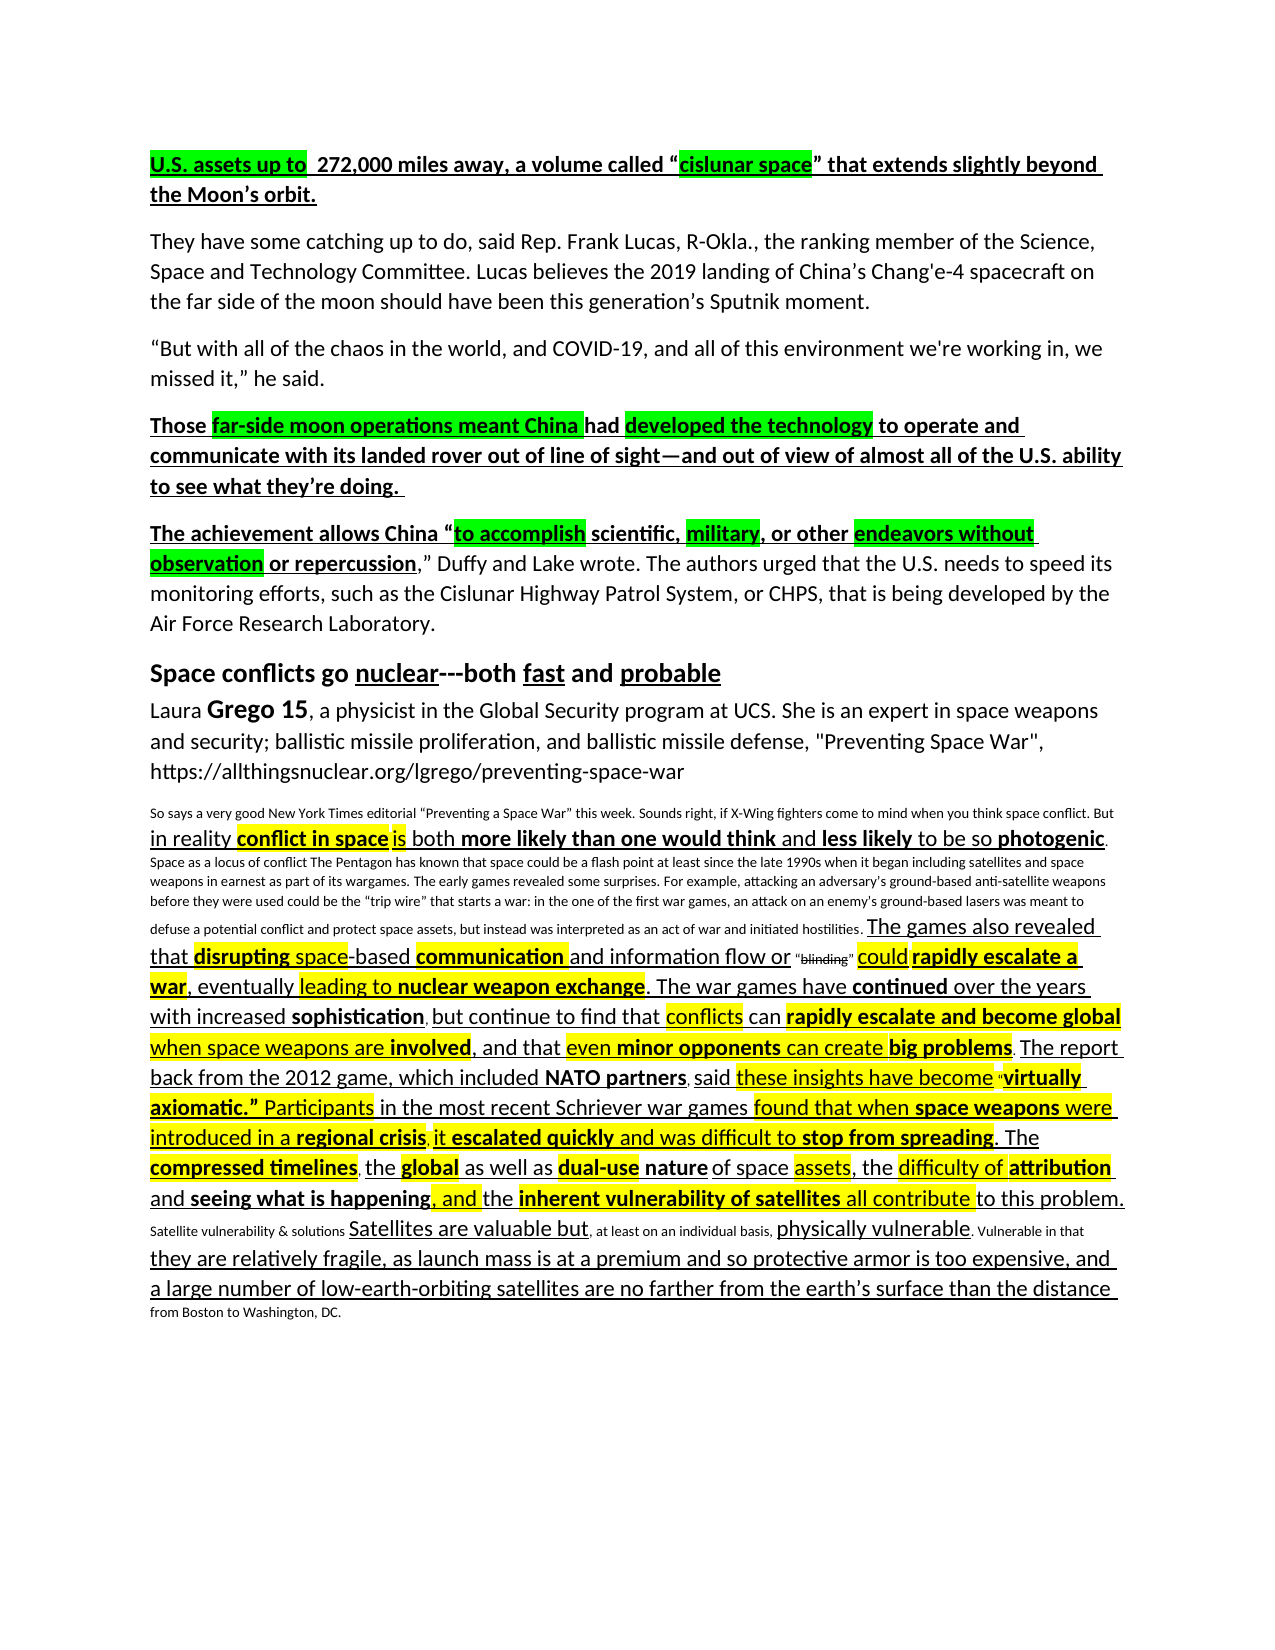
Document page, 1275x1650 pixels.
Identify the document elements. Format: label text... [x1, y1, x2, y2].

text “But with all of the chaos in the world, and COVID-19, and all of this environment we're working in, we missed it,” he said. [150, 334, 1125, 393]
text The achievement allows China “to accomplish scientific, military, or other endeavors without observation or repercussion,” Duffy and Lake wrote. The authors urged that the U.S. needs to speed its monitoring efforts, such as the Cislunar Highway Patrol System, or CHPS, that is being developed by the Air Force Research Laboratory. [150, 519, 1125, 637]
text Those far-side moon operations meant China had developed the technology to operate and communicate with its landed rover out of line of sight—and out of view of almost all of the U.S. ability to see what they’re doing. [150, 411, 1125, 500]
text They have some catching up to do, said Rep. Frank Lucas, R-Okla., the ranking member of the Science, Space and Technology Committee. Lucas believes the 2019 landing of China’s Chang'e-4 spacecraft on the far side of the moon should have been this generation’s Sputnik moment. [150, 227, 1125, 316]
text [150, 150, 1125, 208]
text So says a very good New York Times editorial “Preventing a Space War” this week. Sounds right, if X-Wing fighters come to mind when you think space conflict. But in reality conflict in space is both more likely than one would think and less likely to be so photogenic. Space as a locus of conflict The Pentagon has known that space could be a flash point at least since the late 1990s when it began including satellites and space weapons in earnest as part of its wargames. The early games revealed some surprises. For example, attacking an adversary’s ground-based anti-satellite weapons before they were used could be the “trip wire” that starts a war: in the one of the first war games, an attack on an enemy’s ground-based lasers was meant to defuse a potential conflict and protect space assets, but instead was interpreted as an act of war and initiated hostilities. The games also revealed that disrupting space-based communication and information flow or “blinding” could rapidly escalate a war, eventually leading to nuclear weapon exchange. The war games have continued over the years with increased sophistication, but continue to find that conflicts can rapidly escalate and become global when space weapons are involved, and that even minor opponents can create big problems. The report back from the 2012 game, which included NATO partners, said these insights have become “virtually axiomatic.” Participants in the most recent Schriever war games found that when space weapons were introduced in a regional crisis, it escalated quickly and was difficult to stop from spreading. The compressed timelines, the global as well as dual-use nature of space assets, the difficulty of attribution and seeing what is happening, and the inherent vulnerability of satellites all contribute to this problem. Satellite vulnerability & solutions Satellites are valuable but, at least on an individual basis, physically vulnerable. Vulnerable in that they are relatively fragile, as launch mass is at a premium and so protective armor is too expensive, and a large number of low-earth-orbiting satellites are no farther from the earth’s surface than the distance from Boston to Washington, DC. [150, 804, 1125, 1208]
text Laura Grego 15, a physicist in the Global Security program at UCS. She is an expert in space weapons and security; ballistic missile proliferation, and ballistic missile defense, "Preventing Space War", https://allthingsnuclear.org/lgrego/preventing-space-war [150, 692, 1125, 785]
subtitle Space conflicts go nuclear---both fast and probable [150, 656, 1125, 689]
